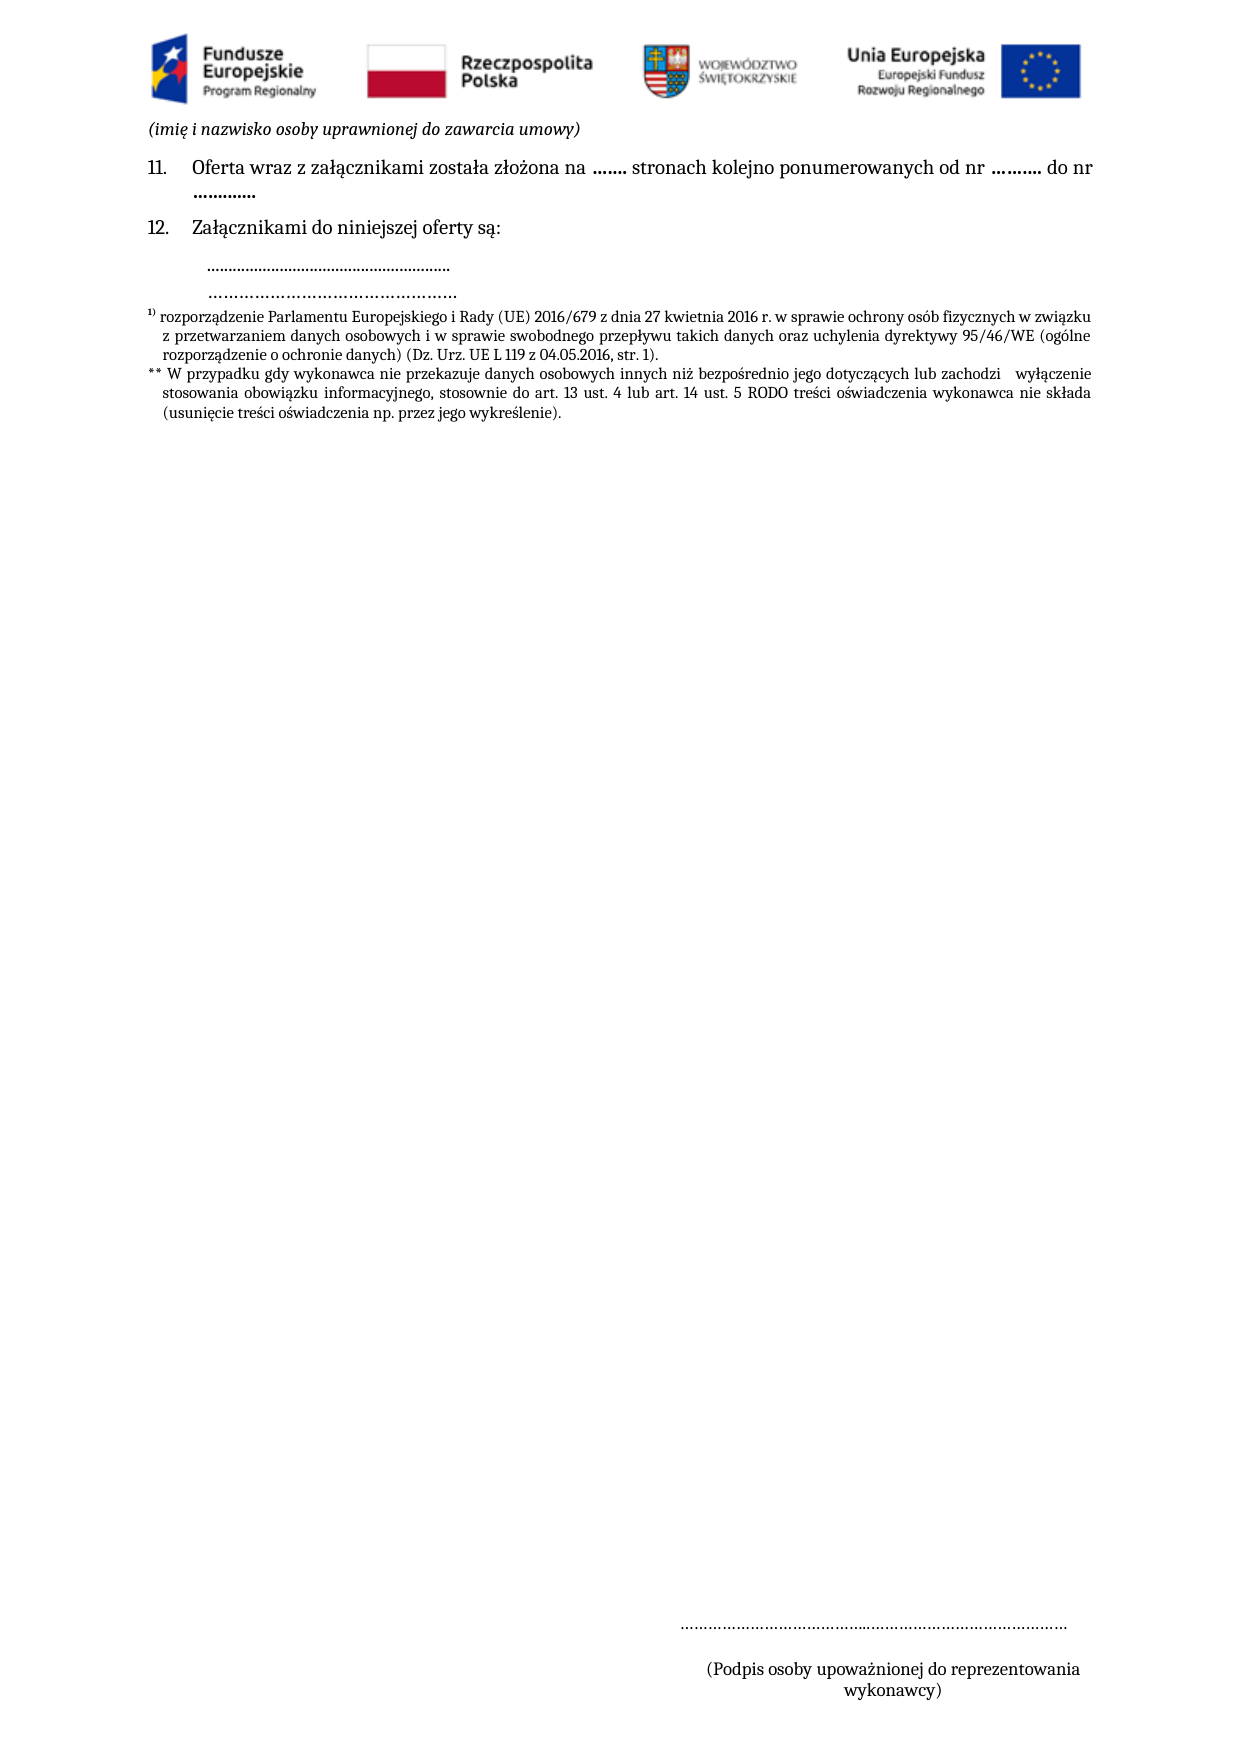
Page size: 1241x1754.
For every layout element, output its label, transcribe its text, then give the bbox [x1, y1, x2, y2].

text ......................................................... [207, 252, 1093, 276]
text ** W przypadku gdy wykonawca nie przekazuje danych osobowych innych niż bezpośrednio jego dotyczących lub zachodzi wyłączenie stosowania obowiązku informacyjnego, stosownie do art. 13 ust. 4 lub art. 14 ust. 5 RODO treści oświadczenia wykonawca nie składa (usunięcie treści oświadczenia np. przez jego wykreślenie). [148, 365, 1093, 422]
text 1) rozporządzenie Parlamentu Europejskiego i Rady (UE) 2016/679 z dnia 27 kwietnia 2016 r. w sprawie ochrony osób fizycznych w związku z przetwarzaniem danych osobowych i w sprawie swobodnego przepływu takich danych oraz uchylenia dyrektywy 95/46/WE (ogólne rozporządzenie o ochronie danych) (Dz. Urz. UE L 119 z 04.05.2016, str. 1). [148, 307, 1093, 365]
text (imię i nazwisko osoby uprawnionej do zawarcia umowy) [148, 118, 1093, 140]
picture [147, 29, 1085, 111]
list Załącznikami do niniejszej oferty są: [148, 216, 1093, 240]
text ………………………………………… [207, 280, 1093, 304]
list Oferta wraz z załącznikami została złożona na ….... stronach kolejno ponumerowanych od nr …….... do nr ….......... [148, 155, 1093, 203]
